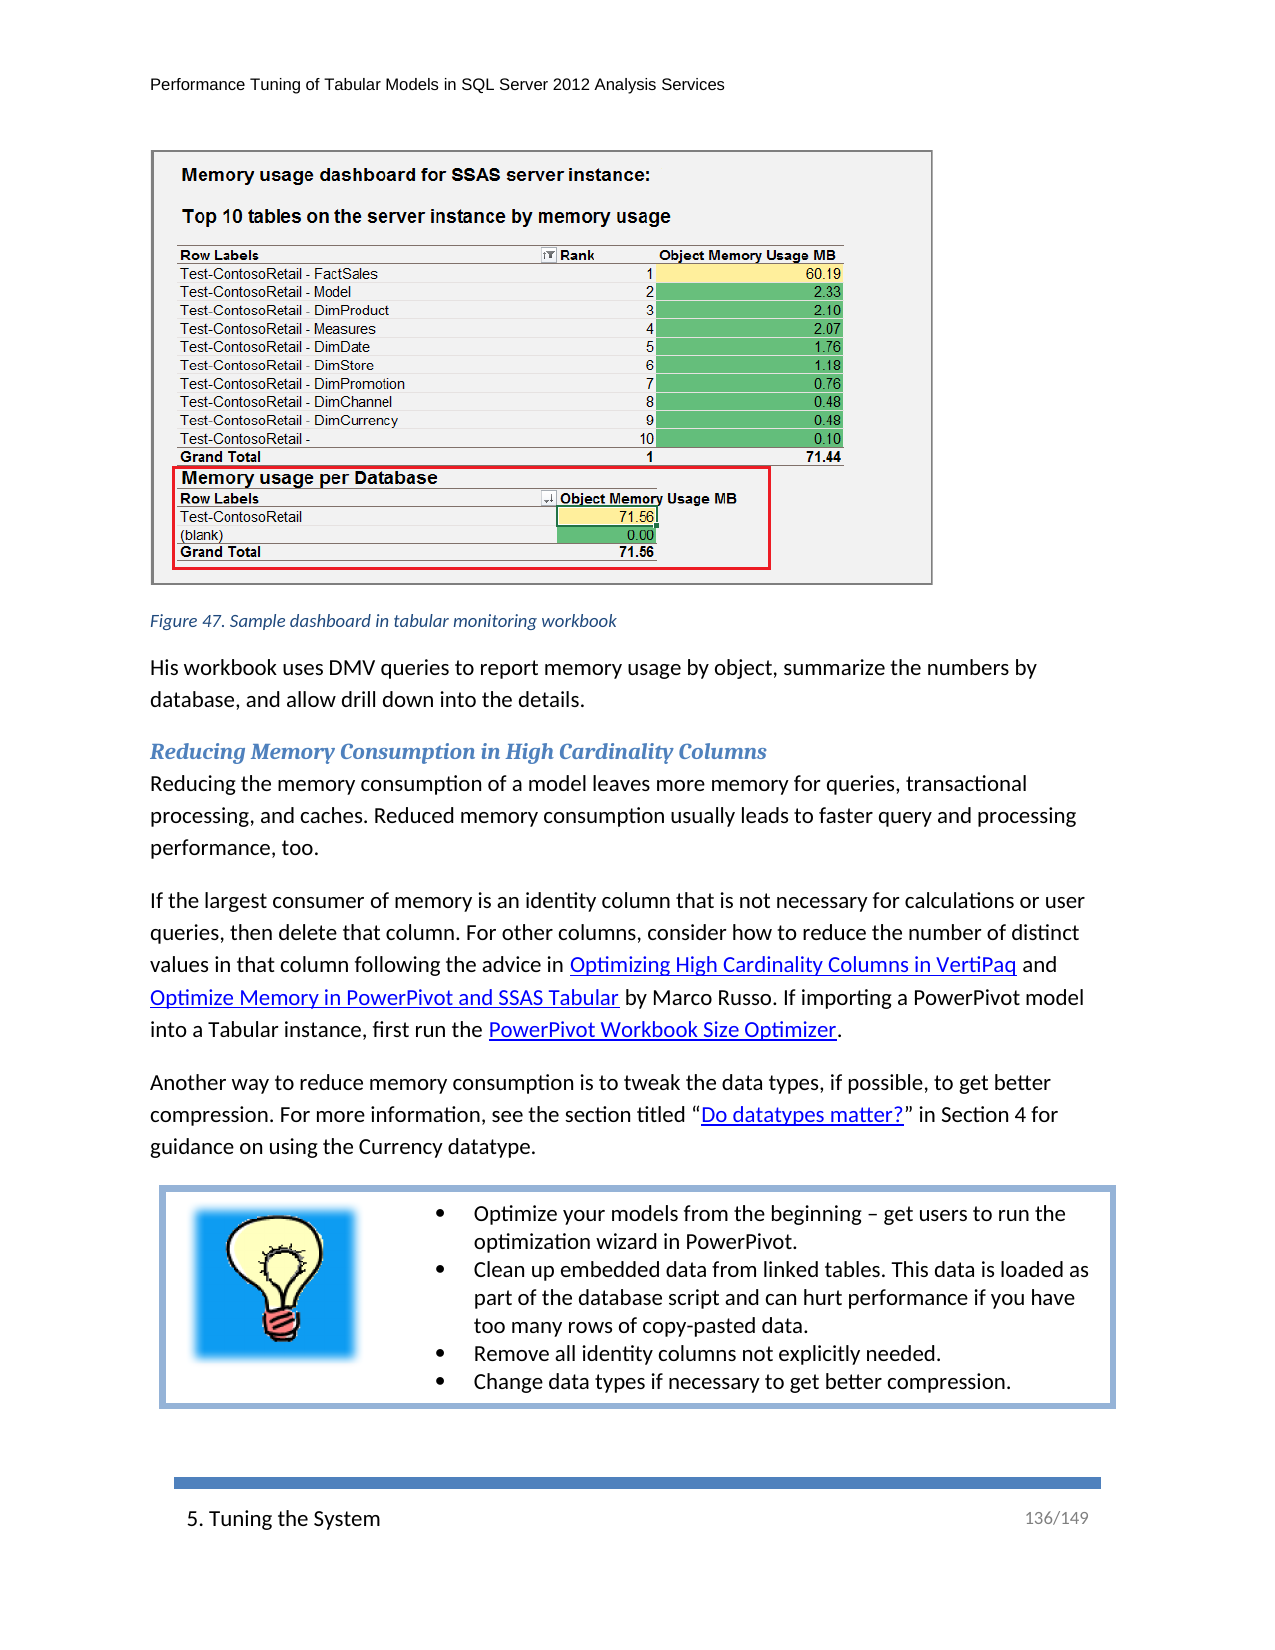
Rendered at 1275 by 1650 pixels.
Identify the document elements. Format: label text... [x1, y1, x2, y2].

text His workbook uses DMV queries to report memory usage by object, summarize the numbers by database, and allow drill down into the details. [150, 653, 1125, 714]
subtitle Reducing Memory Consumption in High Cardinality Columns [150, 739, 1125, 765]
text If the largest consumer of memory is an identity column that is not necessary for calculations or user queries, then delete that column. For other columns, consider how to reduce the number of distinct values in that column following the advice in Optimizing High Cardinality Columns in VertiPaq and Optimize Memory in PowerPivot and SSAS Tabular by Marco Russo. If importing a PowerPivot model into a Tabular instance, first run the PowerPivot Workbook Size Optimizer. [150, 886, 1125, 1043]
table_header [166, 1192, 387, 1402]
picture [150, 150, 933, 585]
text Reducing the memory consumption of a model leaves more memory for queries, transactional processing, and caches. Reduced memory consumption usually leads to faster query and processing performance, too. [150, 769, 1125, 861]
text Another way to reduce memory consumption is to tweak the data types, if possible, to get better compression. For more information, see the section titled “Do datatypes matter?” in Section 4 for guidance on using the Currency datatype. [150, 1068, 1125, 1160]
picture [201, 1216, 349, 1353]
table_header Optimize your models from the beginning – get users to run the optimization wizard in PowerPivot. Clean up embedded data from linked tables. This data is loaded as part of the database script and can hurt performance if you have too many rows of copy-pasted data. Remove all identity columns not explicitly needed. Change data types if necessary to get better compression. [388, 1192, 1110, 1402]
